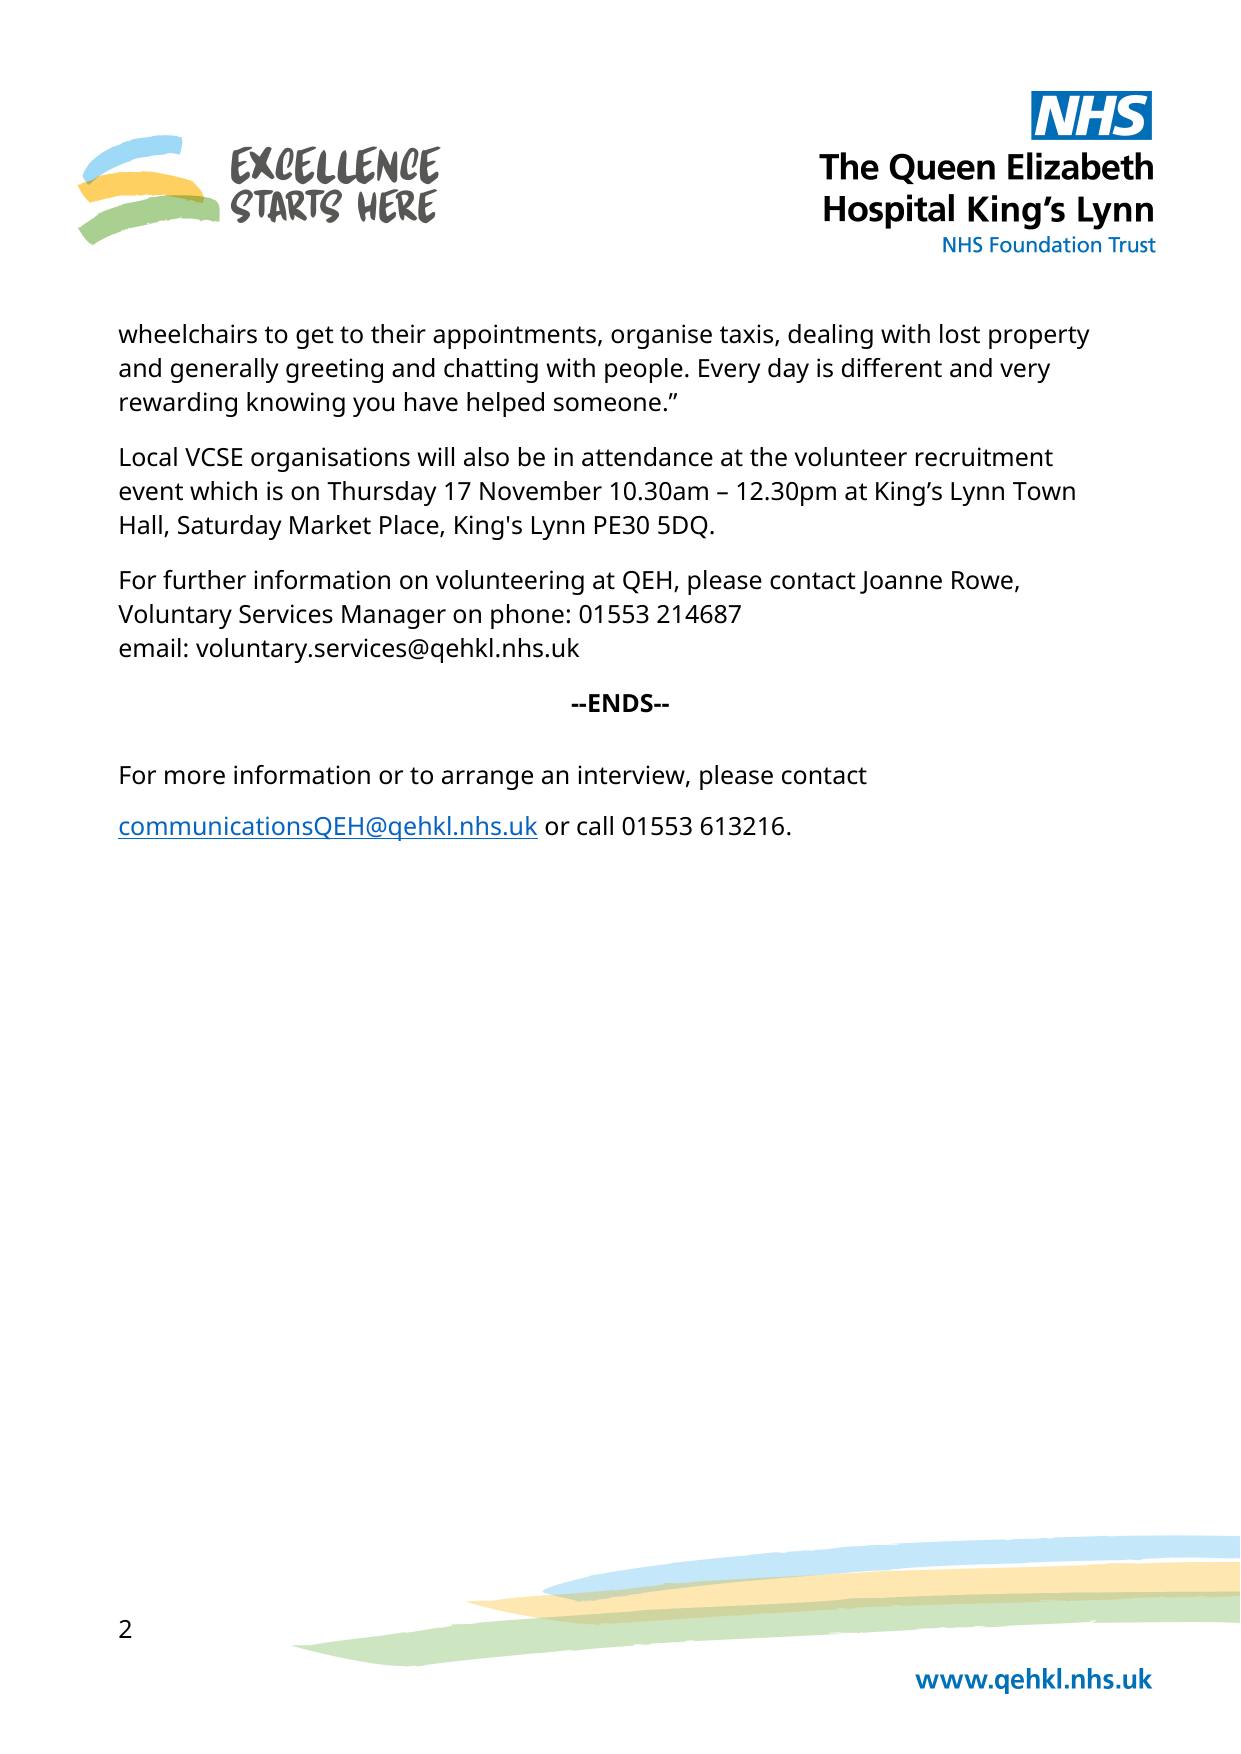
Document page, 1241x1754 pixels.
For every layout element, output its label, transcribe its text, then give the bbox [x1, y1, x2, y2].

text --ENDS-- [118, 686, 1122, 720]
text Local VCSE organisations will also be in attendance at the volunteer recruitment event which is on Thursday 17 November 10.30am – 12.30pm at King’s Lynn Town Hall, Saturday Market Place, King's Lynn PE30 5DQ. [118, 440, 1122, 542]
text For further information on volunteering at QEH, please contact Joanne Rowe, Voluntary Services Manager on phone: 01553 214687 email: voluntary.services@qehkl.nhs.uk [118, 563, 1122, 665]
picture [0, 1, 1241, 1754]
text For more information or to arrange an interview, please contact communicationsQEH@qehkl.nhs.uk or call 01553 613216. [118, 758, 1122, 843]
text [118, 317, 1122, 419]
